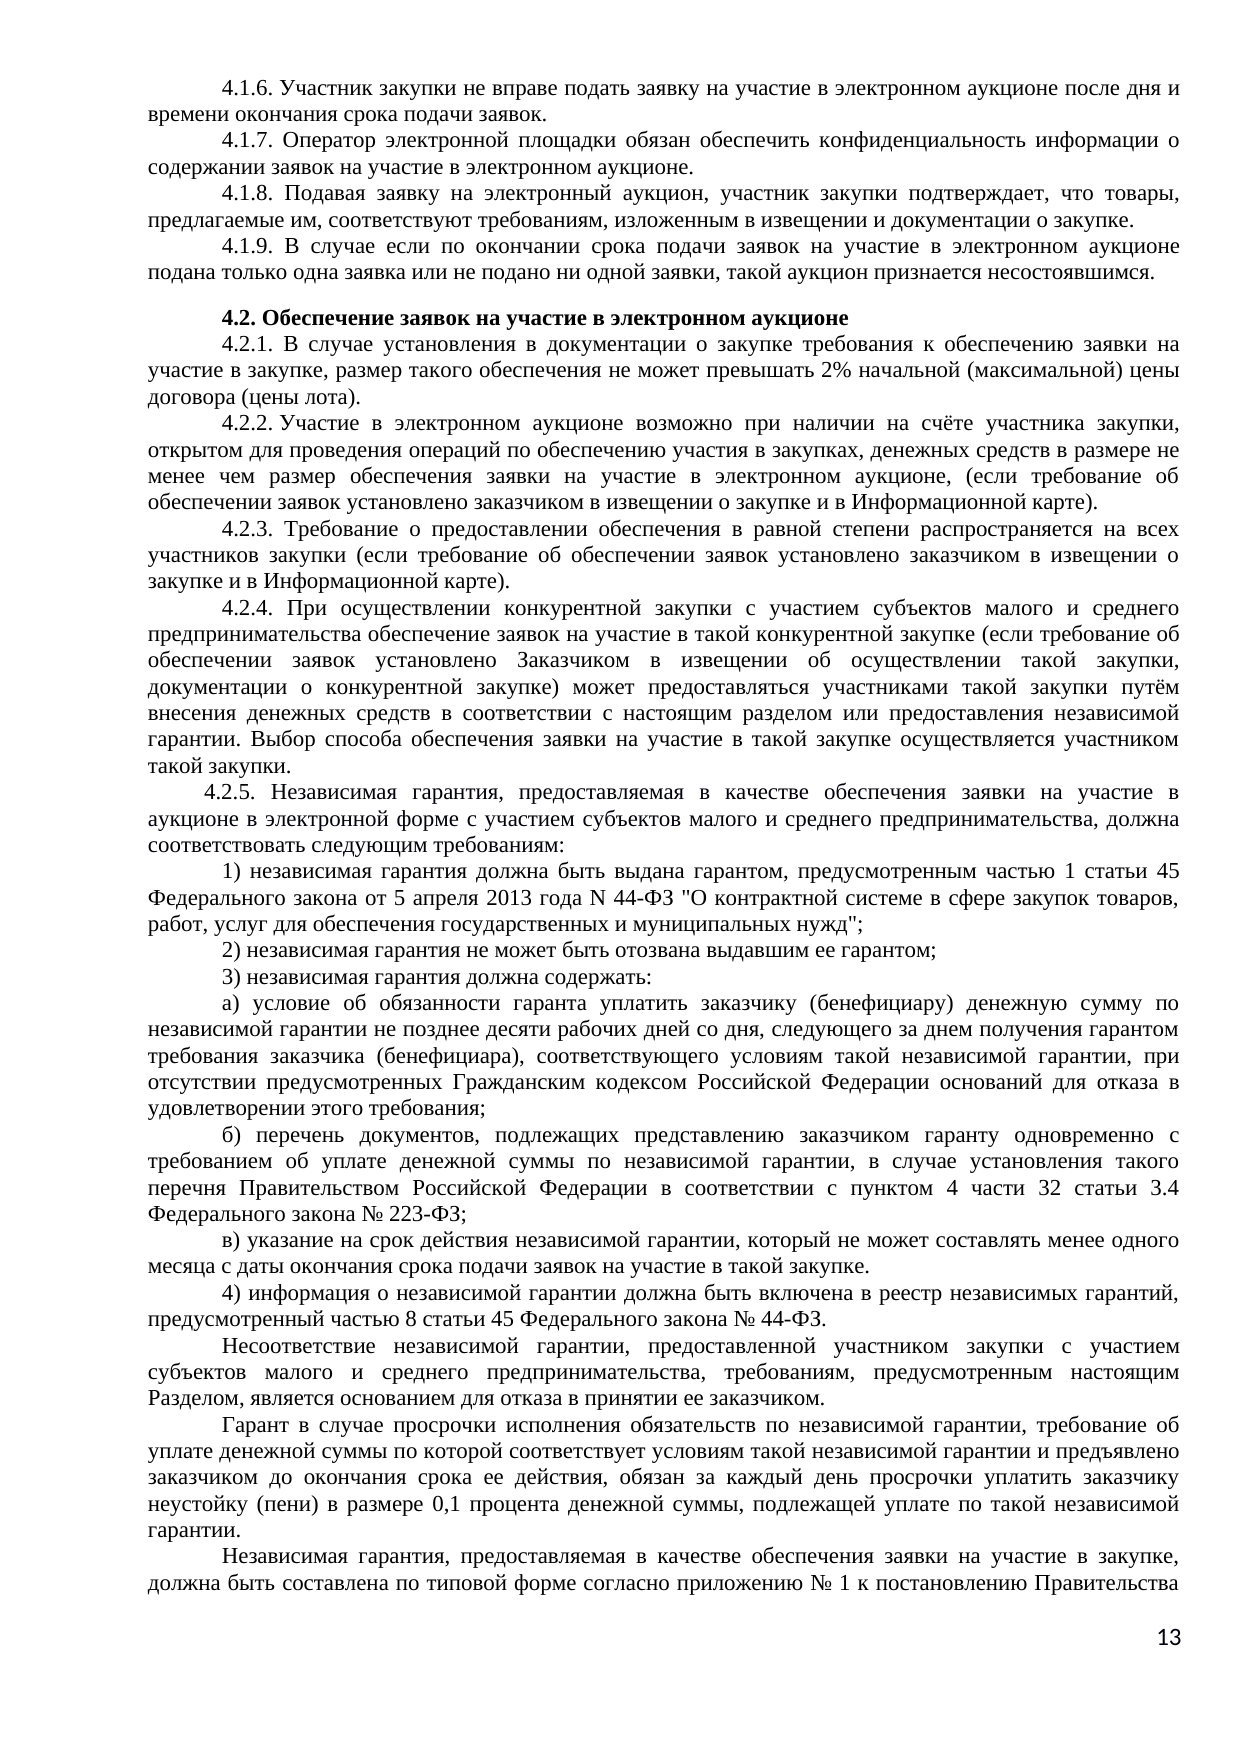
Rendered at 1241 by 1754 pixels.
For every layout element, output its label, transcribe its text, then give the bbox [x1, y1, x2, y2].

text б) перечень документов, подлежащих представлению заказчиком гаранту одновременно с требованием об уплате денежной суммы по независимой гарантии, в случае установления такого перечня Правительством Российской Федерации в соответствии с пунктом 4 части 32 статьи 3.4 Федерального закона № 223-ФЗ; [148, 1121, 1181, 1226]
text 4.2. Обеспечение заявок на участие в электронном аукционе [148, 304, 1181, 330]
text в) указание на срок действия независимой гарантии, который не может составлять менее одного месяца с даты окончания срока подачи заявок на участие в такой закупке. [148, 1226, 1181, 1279]
text а) условие об обязанности гаранта уплатить заказчику (бенефициару) денежную сумму по независимой гарантии не позднее десяти рабочих дней со дня, следующего за днем получения гарантом требования заказчика (бенефициара), соответствующего условиям такой независимой гарантии, при отсутствии предусмотренных Гражданским кодексом Российской Федерации оснований для отказа в удовлетворении этого требования; [148, 989, 1181, 1121]
text 4.2.3. Требование о предоставлении обеспечения в равной степени распространяется на всех участников закупки (если требование об обеспечении заявок установлено заказчиком в извещении о закупке и в Информационной карте). [148, 515, 1181, 594]
text 1) независимая гарантия должна быть выдана гарантом, предусмотренным частью 1 статьи 45 Федерального закона от 5 апреля 2013 года N 44-ФЗ "О контрактной системе в сфере закупок товаров, работ, услуг для обеспечения государственных и муниципальных нужд"; [148, 857, 1181, 936]
text 4.1.6. Участник закупки не вправе подать заявку на участие в электронном аукционе после дня и времени окончания срока подачи заявок. [148, 74, 1181, 127]
text 4.2.4. При осуществлении конкурентной закупки с участием субъектов малого и среднего предпринимательства обеспечение заявок на участие в такой конкурентной закупке (если требование об обеспечении заявок установлено Заказчиком в извещении об осуществлении такой закупки, документации о конкурентной закупке) может предоставляться участниками такой закупки путём внесения денежных средств в соответствии с настоящим разделом или предоставления независимой гарантии. Выбор способа обеспечения заявки на участие в такой закупке осуществляется участником такой закупки. [148, 594, 1181, 778]
text 4.2.5. Независимая гарантия, предоставляемая в качестве обеспечения заявки на участие в аукционе в электронной форме с участием субъектов малого и среднего предпринимательства, должна соответствовать следующим требованиям: [148, 778, 1181, 857]
text 4.2.1. В случае установления в документации о закупке требования к обеспечению заявки на участие в закупке, размер такого обеспечения не может превышать 2% начальной (максимальной) цены договора (цены лота). [148, 330, 1181, 409]
text 4.2.2. Участие в электронном аукционе возможно при наличии на счёте участника закупки, открытом для проведения операций по обеспечению участия в закупках, денежных средств в размере не менее чем размер обеспечения заявки на участие в электронном аукционе, (если требование об обеспечении заявок установлено заказчиком в извещении о закупке и в Информационной карте). [148, 409, 1181, 515]
text 4.1.9. В случае если по окончании срока подачи заявок на участие в электронном аукционе подана только одна заявка или не подано ни одной заявки, такой аукцион признается несостоявшимся. [148, 232, 1181, 285]
text Несоответствие независимой гарантии, предоставленной участником закупки с участием субъектов малого и среднего предпринимательства, требованиям, предусмотренным настоящим Разделом, является основанием для отказа в принятии ее заказчиком. [148, 1332, 1181, 1411]
text 2) независимая гарантия не может быть отозвана выдавшим ее гарантом; [148, 936, 1181, 963]
text 4.1.8. Подавая заявку на электронный аукцион, участник закупки подтверждает, что товары, предлагаемые им, соответствуют требованиям, изложенным в извещении и документации о закупке. [148, 179, 1181, 232]
text 4) информация о независимой гарантии должна быть включена в реестр независимых гарантий, предусмотренный частью 8 статьи 45 Федерального закона № 44-ФЗ. [148, 1279, 1181, 1332]
text 3) независимая гарантия должна содержать: [148, 963, 1181, 989]
text Гарант в случае просрочки исполнения обязательств по независимой гарантии, требование об уплате денежной суммы по которой соответствует условиям такой независимой гарантии и предъявлено заказчиком до окончания срока ее действия, обязан за каждый день просрочки уплатить заказчику неустойку (пени) в размере 0,1 процента денежной суммы, подлежащей уплате по такой независимой гарантии. [148, 1411, 1181, 1542]
text 4.1.7. Оператор электронной площадки обязан обеспечить конфиденциальность информации о содержании заявок на участие в электронном аукционе. [148, 127, 1181, 179]
